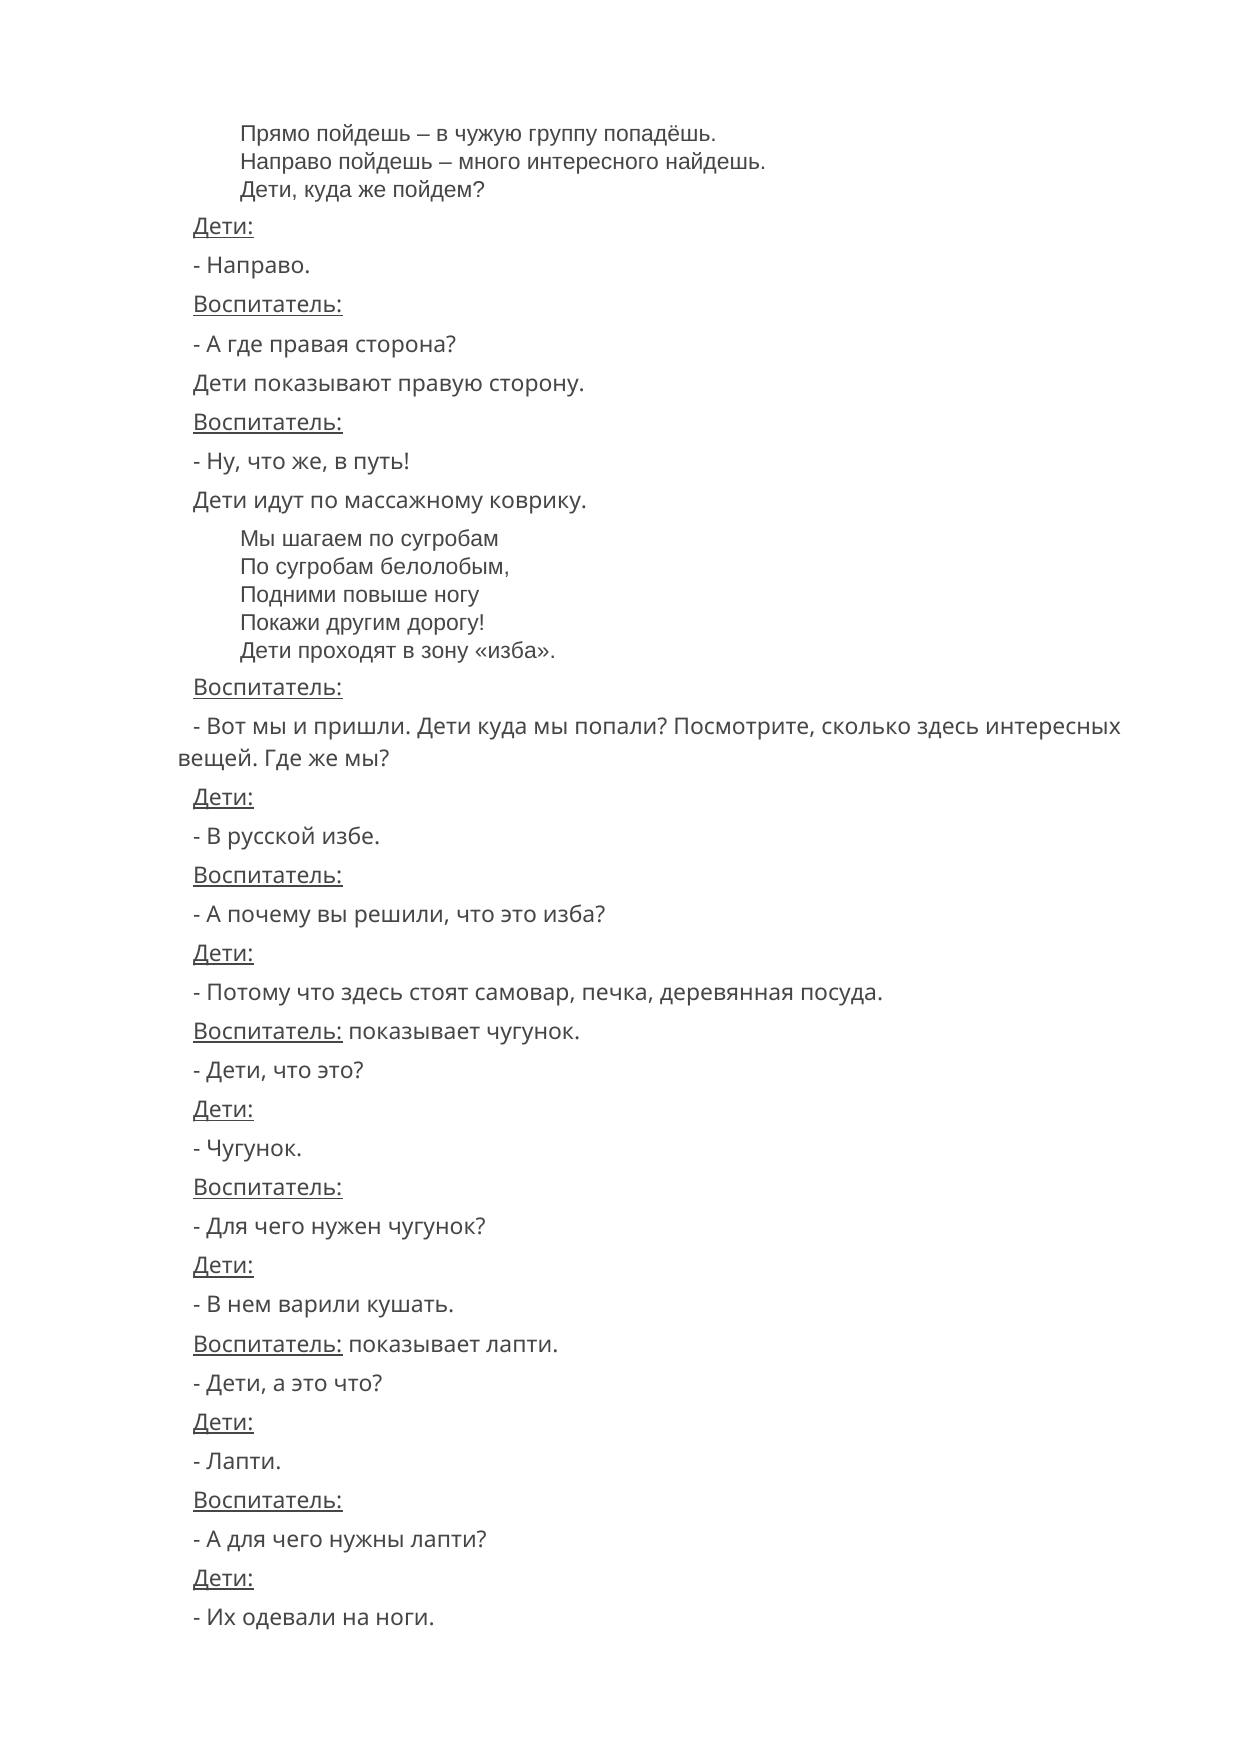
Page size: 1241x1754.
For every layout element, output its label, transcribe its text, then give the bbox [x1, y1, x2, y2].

text Воспитатель: [177, 1171, 1152, 1202]
text - Потому что здесь стоят самовар, печка, деревянная посуда. [177, 976, 1152, 1007]
text - Для чего нужен чугунок? [177, 1210, 1152, 1242]
text Дети: [177, 210, 1152, 242]
text - Лапти. [177, 1445, 1152, 1476]
text - Вот мы и пришли. Дети куда мы попали? Посмотрите, сколько здесь интересных вещей. Где же мы? [177, 710, 1152, 773]
text Воспитатель: [177, 406, 1152, 437]
text - А где правая сторона? [177, 327, 1152, 359]
text Дети: [177, 1562, 1152, 1593]
text - Ну, что же, в путь! [177, 445, 1152, 476]
text Направо пойдешь – много интересного найдешь. [240, 146, 1089, 174]
text Подними повыше ногу [240, 579, 1089, 607]
text Воспитатель: [177, 1484, 1152, 1515]
text Дети проходят в зону «изба». [240, 635, 1089, 663]
text Дети: [177, 1249, 1152, 1281]
text Дети: [177, 1406, 1152, 1437]
text Покажи другим дорогу! [240, 607, 1089, 635]
text Мы шагаем по сугробам [240, 523, 1089, 551]
text По сугробам белолобым, [240, 551, 1089, 579]
text Воспитатель: [177, 859, 1152, 890]
text Дети, куда же пойдем? [240, 174, 1089, 202]
text Воспитатель: показывает лапти. [177, 1327, 1152, 1359]
text - Направо. [177, 249, 1152, 281]
text Дети показывают правую сторону. [177, 367, 1152, 398]
text Воспитатель: [177, 671, 1152, 702]
text - Дети, а это что? [177, 1367, 1152, 1398]
text - Их одевали на ноги. [177, 1601, 1152, 1632]
text Дети идут по массажному коврику. [177, 484, 1152, 515]
text - А почему вы решили, что это изба? [177, 898, 1152, 929]
text - Чугунок. [177, 1132, 1152, 1163]
text Прямо пойдешь – в чужую группу попадёшь. [240, 118, 1089, 146]
text Дети: [177, 781, 1152, 812]
text - В нем варили кушать. [177, 1288, 1152, 1320]
text - В русской избе. [177, 820, 1152, 851]
text - Дети, что это? [177, 1054, 1152, 1085]
text Дети: [177, 1093, 1152, 1124]
text - А для чего нужны лапти? [177, 1523, 1152, 1554]
text Воспитатель: показывает чугунок. [177, 1015, 1152, 1046]
text Воспитатель: [177, 288, 1152, 320]
text Дети: [177, 937, 1152, 968]
